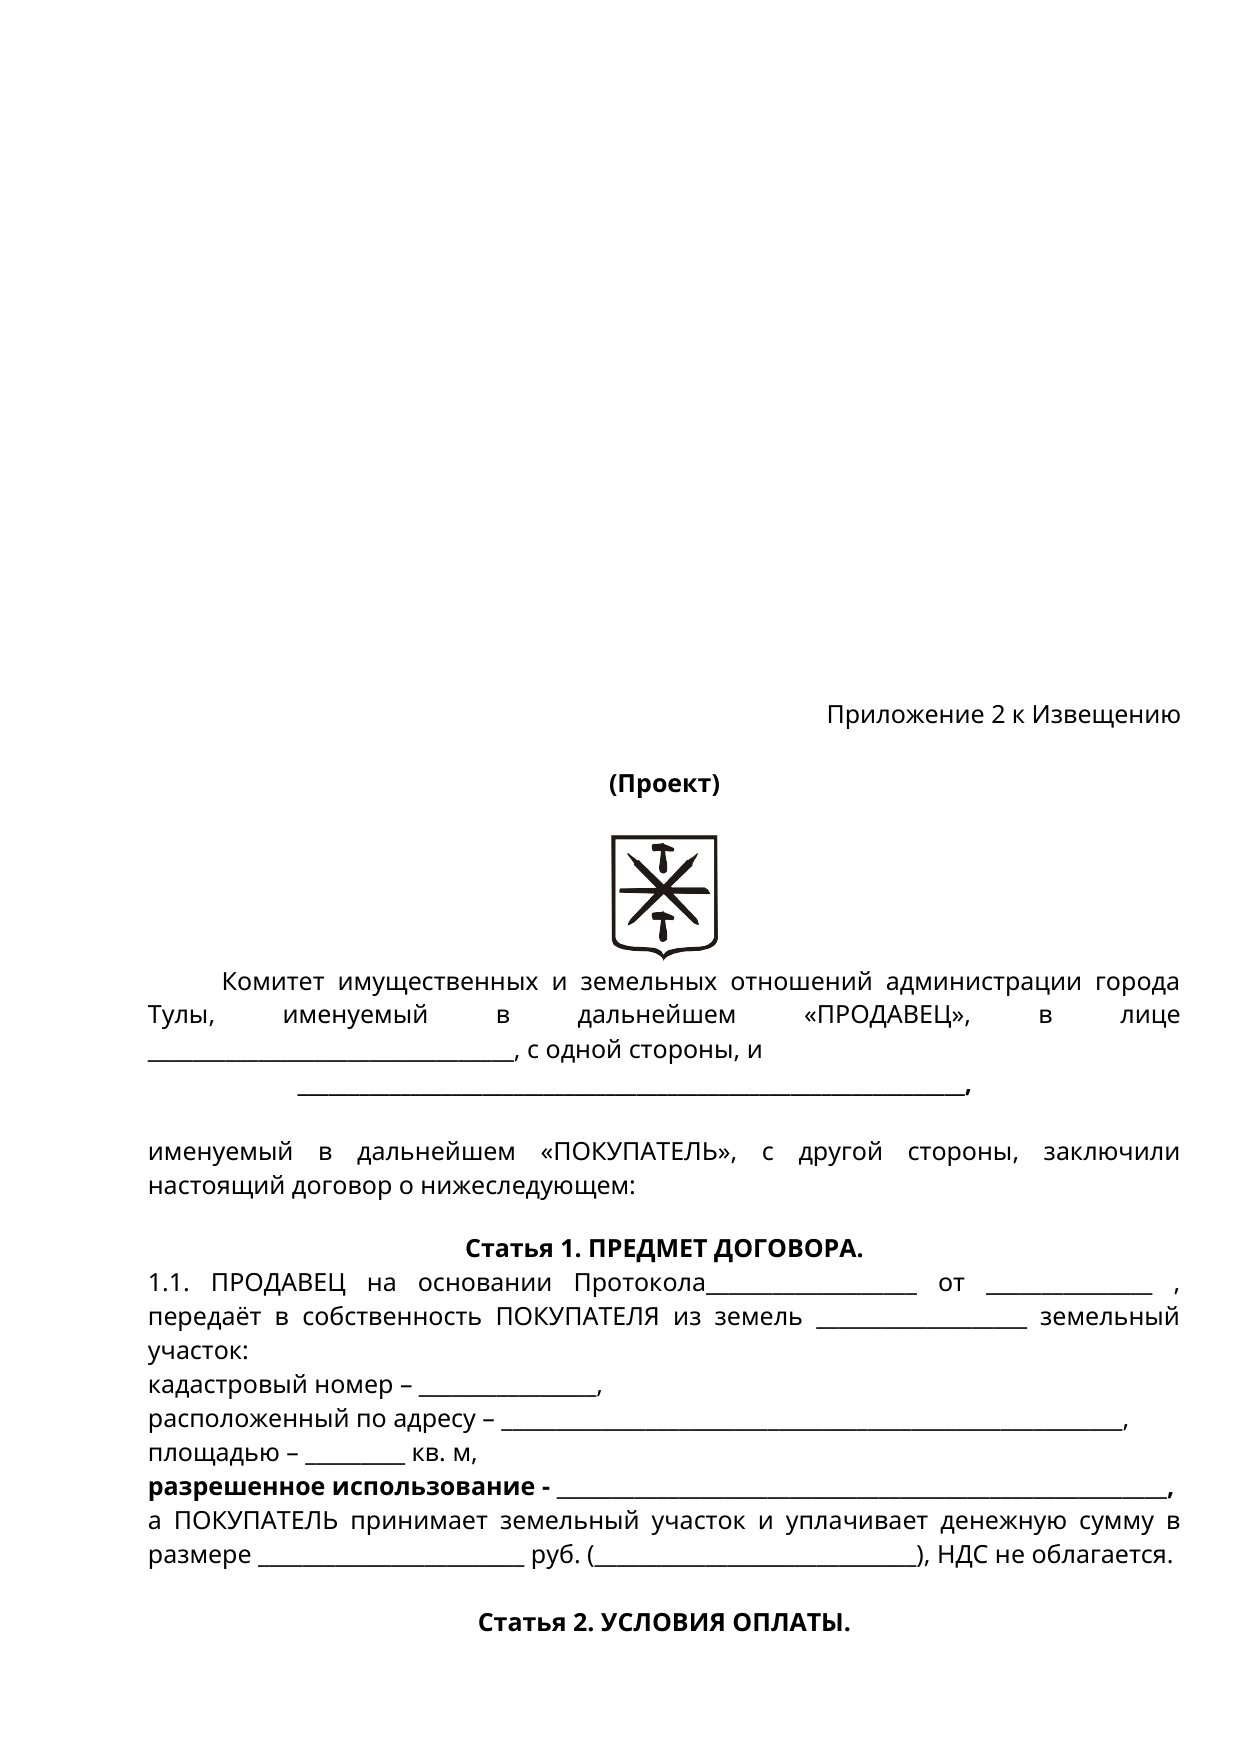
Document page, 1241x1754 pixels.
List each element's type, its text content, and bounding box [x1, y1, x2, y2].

text разрешенное использование - _______________________________________________________, [148, 1469, 1181, 1503]
text Статья 2. УСЛОВИЯ ОПЛАТЫ. [148, 1605, 1181, 1639]
text (Проект) [148, 765, 1181, 799]
text площадью – _________ кв. м, [148, 1435, 1181, 1469]
text Комитет имущественных и земельных отношений администрации города Тулы, именуемый в дальнейшем «ПРОДАВЕЦ», в лице _________________________________, с одной стороны, и [148, 963, 1181, 1065]
table_header _________________________________________________________________, [136, 1065, 1133, 1133]
text расположенный по адресу – ________________________________________________________, [148, 1401, 1181, 1435]
text именуемый в дальнейшем «ПОКУПАТЕЛЬ», с другой стороны, заключили настоящий договор о нижеследующем: [148, 1133, 1181, 1202]
text а ПОКУПАТЕЛЬ принимает земельный участок и уплачивает денежную сумму в размере ________________________ руб. (_____________________________), НДС не облагается. [148, 1503, 1181, 1571]
text Статья 1. ПРЕДМЕТ ДОГОВОРА. [148, 1230, 1181, 1264]
text 1.1. ПРОДАВЕЦ на основании Протокола___________________ от _______________ , передаёт в собственность ПОКУПАТЕЛЯ из земель ___________________ земельный участок: [148, 1264, 1181, 1367]
text Приложение 2 к Извещению [148, 697, 1181, 731]
text кадастровый номер – ________________, [148, 1367, 1181, 1401]
